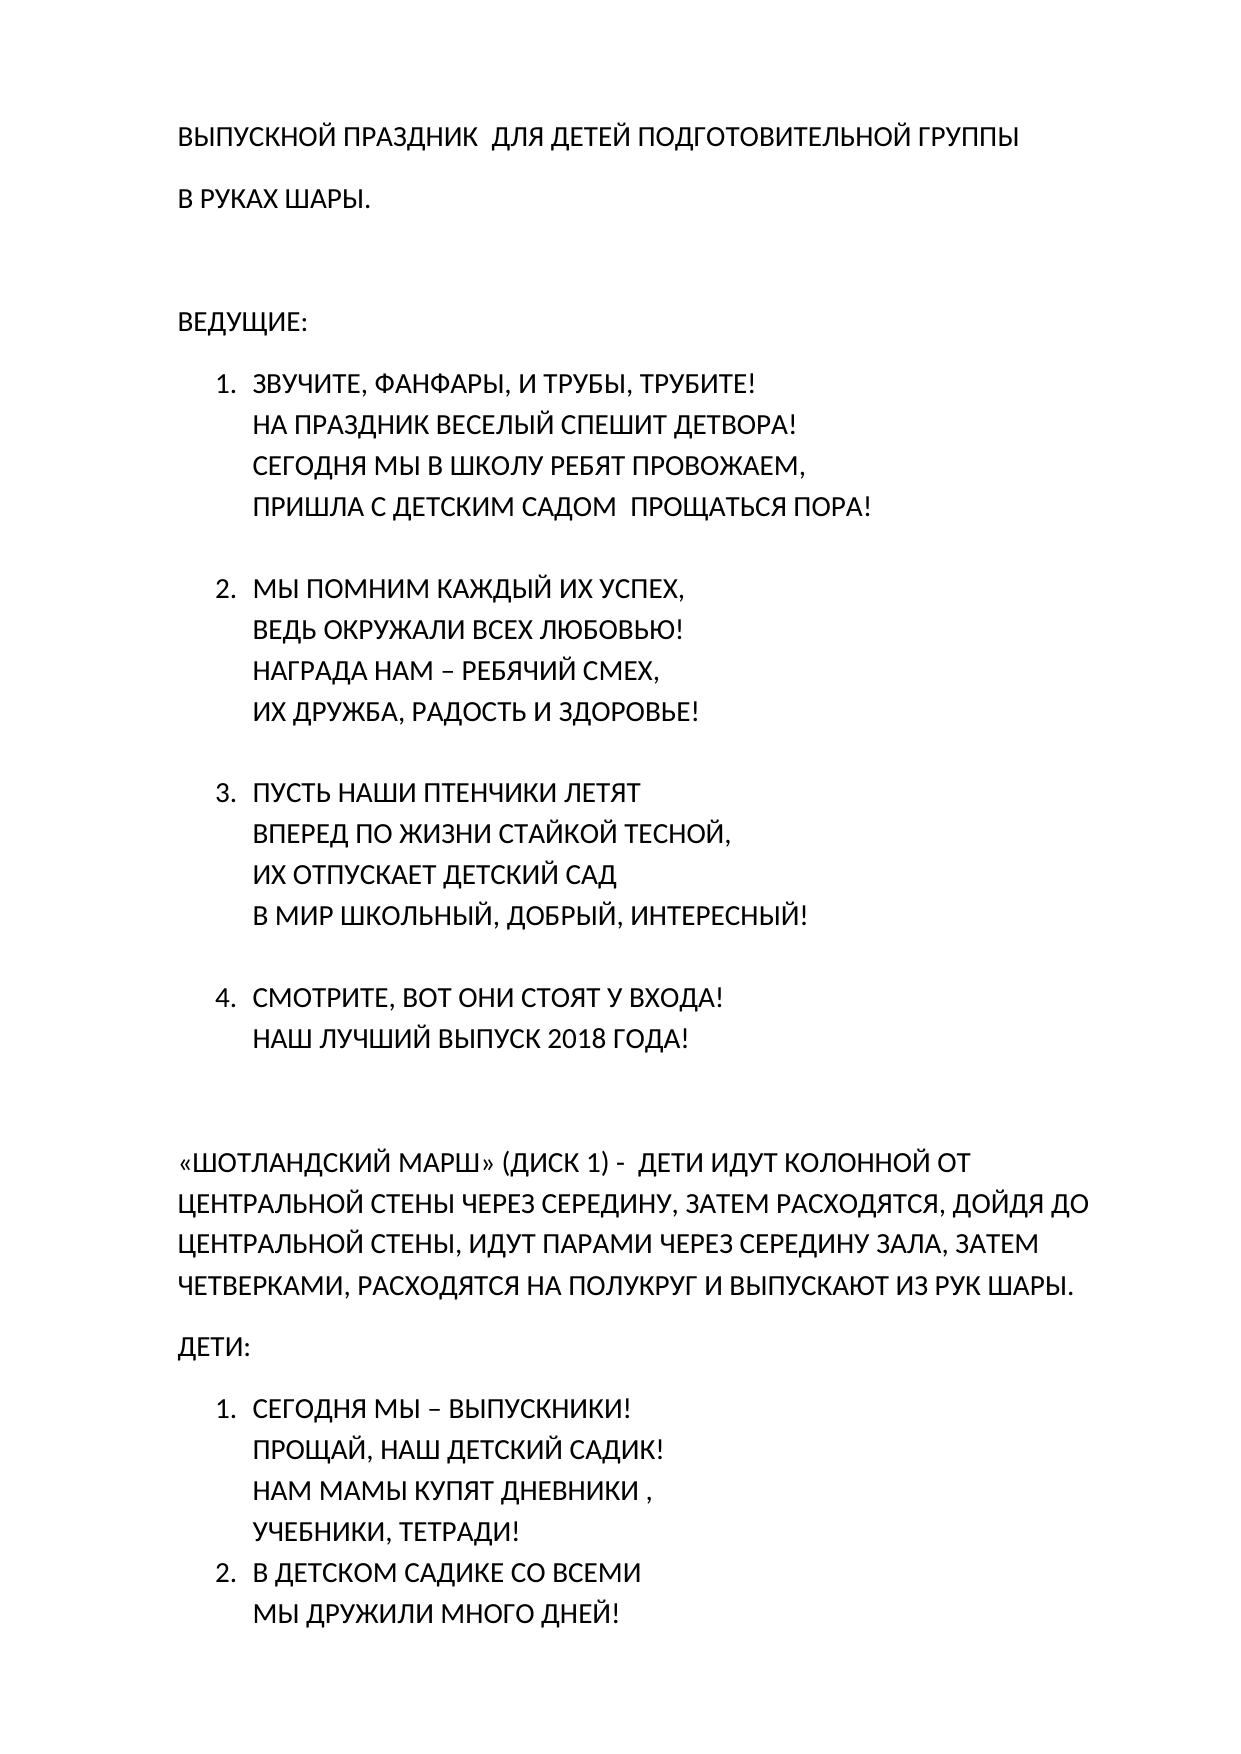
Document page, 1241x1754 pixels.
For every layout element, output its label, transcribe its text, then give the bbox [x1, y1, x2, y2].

list НАМ МАМЫ КУПЯТ ДНЕВНИКИ , [252, 1472, 1152, 1508]
list СМОТРИТЕ, ВОТ ОНИ СТОЯТ У ВХОДА! [215, 979, 1152, 1015]
list УЧЕБНИКИ, ТЕТРАДИ! [252, 1513, 1152, 1548]
list ПУСТЬ НАШИ ПТЕНЧИКИ ЛЕТЯТ [215, 774, 1152, 810]
text ВЕДУЩИЕ: [177, 303, 1152, 339]
list ЗВУЧИТЕ, ФАНФАРЫ, И ТРУБЫ, ТРУБИТЕ! [215, 365, 1152, 401]
list НА ПРАЗДНИК ВЕСЕЛЫЙ СПЕШИТ ДЕТВОРА! [252, 406, 1152, 442]
list ИХ ДРУЖБА, РАДОСТЬ И ЗДОРОВЬЕ! [252, 693, 1152, 728]
list ИХ ОТПУСКАЕТ ДЕТСКИЙ САД [252, 856, 1152, 892]
list МЫ ПОМНИМ КАЖДЫЙ ИХ УСПЕХ, [215, 570, 1152, 606]
list МЫ ДРУЖИЛИ МНОГО ДНЕЙ! [252, 1595, 1152, 1630]
list ПРИШЛА С ДЕТСКИМ САДОМ ПРОЩАТЬСЯ ПОРА! [252, 488, 1152, 524]
list НАГРАДА НАМ – РЕБЯЧИЙ СМЕХ, [252, 652, 1152, 687]
list СЕГОДНЯ МЫ В ШКОЛУ РЕБЯТ ПРОВОЖАЕМ, [252, 447, 1152, 483]
text ВЫПУСКНОЙ ПРАЗДНИК ДЛЯ ДЕТЕЙ ПОДГОТОВИТЕЛЬНОЙ ГРУППЫ [177, 118, 1152, 154]
text «ШОТЛАНДСКИЙ МАРШ» (ДИСК 1) - ДЕТИ ИДУТ КОЛОННОЙ ОТ ЦЕНТРАЛЬНОЙ СТЕНЫ ЧЕРЕЗ СЕРЕДИНУ, ЗАТЕМ РАСХОДЯТСЯ, ДОЙДЯ ДО ЦЕНТРАЛЬНОЙ СТЕНЫ, ИДУТ ПАРАМИ ЧЕРЕЗ СЕРЕДИНУ ЗАЛА, ЗАТЕМ ЧЕТВЕРКАМИ, РАСХОДЯТСЯ НА ПОЛУКРУГ И ВЫПУСКАЮТ ИЗ РУК ШАРЫ. [177, 1144, 1152, 1302]
text ДЕТИ: [177, 1328, 1152, 1364]
list ВЕДЬ ОКРУЖАЛИ ВСЕХ ЛЮБОВЬЮ! [252, 611, 1152, 646]
list В ДЕТСКОМ САДИКЕ СО ВСЕМИ [215, 1554, 1152, 1589]
list НАШ ЛУЧШИЙ ВЫПУСК 2018 ГОДА! [252, 1020, 1152, 1056]
list В МИР ШКОЛЬНЫЙ, ДОБРЫЙ, ИНТЕРЕСНЫЙ! [252, 897, 1152, 933]
list ПРОЩАЙ, НАШ ДЕТСКИЙ САДИК! [252, 1431, 1152, 1467]
list ВПЕРЕД ПО ЖИЗНИ СТАЙКОЙ ТЕСНОЙ, [252, 816, 1152, 851]
list СЕГОДНЯ МЫ – ВЫПУСКНИКИ! [215, 1390, 1152, 1426]
text В РУКАХ ШАРЫ. [177, 180, 1152, 216]
